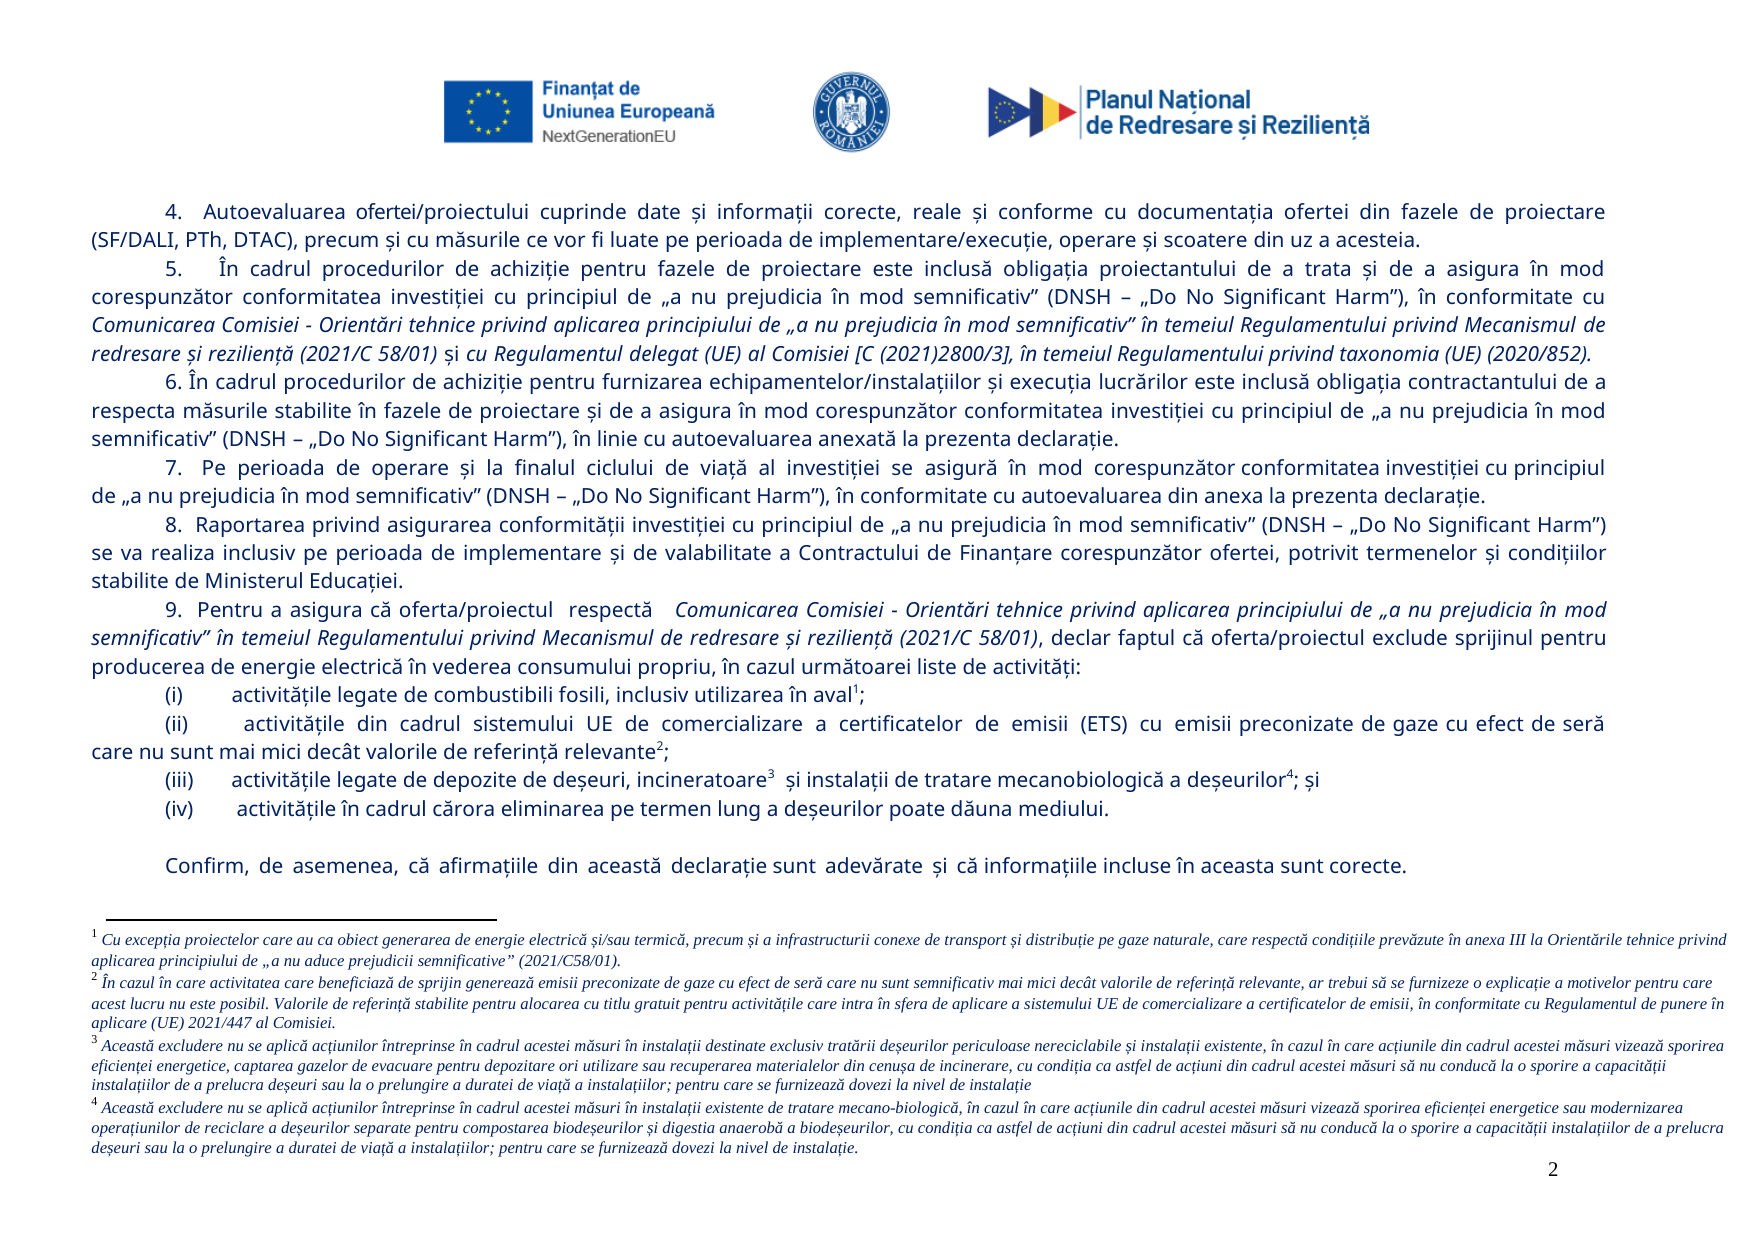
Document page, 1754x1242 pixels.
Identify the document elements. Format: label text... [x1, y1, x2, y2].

text 4. Autoevaluarea ofertei/proiectului cuprinde date și informații corecte, reale și conforme cu documentația ofertei din fazele de proiectare (SF/DALI, PTh, DTAC), precum și cu măsurile ce vor fi luate pe perioada de implementare/execuție, operare și scoatere din uz a acesteia. [91, 197, 1606, 254]
text (i) activitățile legate de combustibili fosili, inclusiv utilizarea în aval; [91, 680, 1606, 709]
text (iv) activitățile în cadrul cărora eliminarea pe termen lung a deșeurilor poate dăuna mediului. [91, 794, 1606, 822]
text (iii) activitățile legate de depozite de deșeuri, incineratoare și instalații de tratare mecano­biologică a deșeurilor; și [91, 766, 1606, 794]
text 6. În cadrul procedurilor de achiziție pentru furnizarea echipamentelor/instalațiilor și execuția lucrărilor este inclusă obligația contractantului de a respecta măsurile stabilite în fazele de proiectare și de a asigura în mod corespunzător conformitatea investiției cu principiul de „a nu prejudicia în mod semnificativ” (DNSH – „Do No Significant Harm”), în linie cu autoevaluarea anexată la prezenta declarație. [91, 367, 1606, 453]
text 9. Pentru a asigura că oferta/proiectul respectă Comunicarea Comisiei - Orientări tehnice privind aplicarea principiului de „a nu prejudicia în mod semnificativ” în temeiul Regulamentului privind Mecanismul de redresare și reziliență (2021/C 58/01), declar faptul că oferta/proiectul exclude sprijinul pentru producerea de energie electrică în vederea consumului propriu, în cazul următoarei liste de activități: [91, 595, 1606, 680]
text (ii) activitățile din cadrul sistemului UE de comercializare a certificatelor de emisii (ETS) cu emisii preconizate de gaze cu efect de seră care nu sunt mai mici decât valorile de referință relevante; [91, 709, 1606, 766]
text Confirm, de asemenea, că afirmațiile din această declarație sunt adevărate și că informațiile incluse în aceasta sunt corecte. [91, 851, 1606, 879]
text 8. Raportarea privind asigurarea conformității investiției cu principiul de „a nu prejudicia în mod semnificativ” (DNSH – „Do No Significant Harm”) se va realiza inclusiv pe perioada de implementare și de valabilitate a Contractului de Finanțare corespunzător ofertei, potrivit termenelor și condițiilor stabilite de Ministerul Educației. [91, 510, 1606, 595]
text 5. În cadrul procedurilor de achiziție pentru fazele de proiectare este inclusă obligația proiectantului de a trata și de a asigura în mod corespunzător conformitatea investiției cu principiul de „a nu prejudicia în mod semnificativ” (DNSH – „Do No Significant Harm”), în conformitate cu Comunicarea Comisiei - Orientări tehnice privind aplicarea principiului de „a nu prejudicia în mod semnificativ” în temeiul Regulamentului privind Mecanismul de redresare și reziliență (2021/C 58/01) și cu Regulamentul delegat (UE) al Comisiei [C (2021)2800/3], în temeiul Regulamentului privind taxonomia (UE) (2020/852). [91, 254, 1606, 367]
text 7. Pe perioada de operare și la finalul ciclului de viață al investiției se asigură în mod corespunzător conformitatea investiției cu principiul de „a nu prejudicia în mod semnificativ” (DNSH – „Do No Significant Harm”), în conformitate cu autoevaluarea din anexa la prezenta declarație. [91, 453, 1606, 510]
